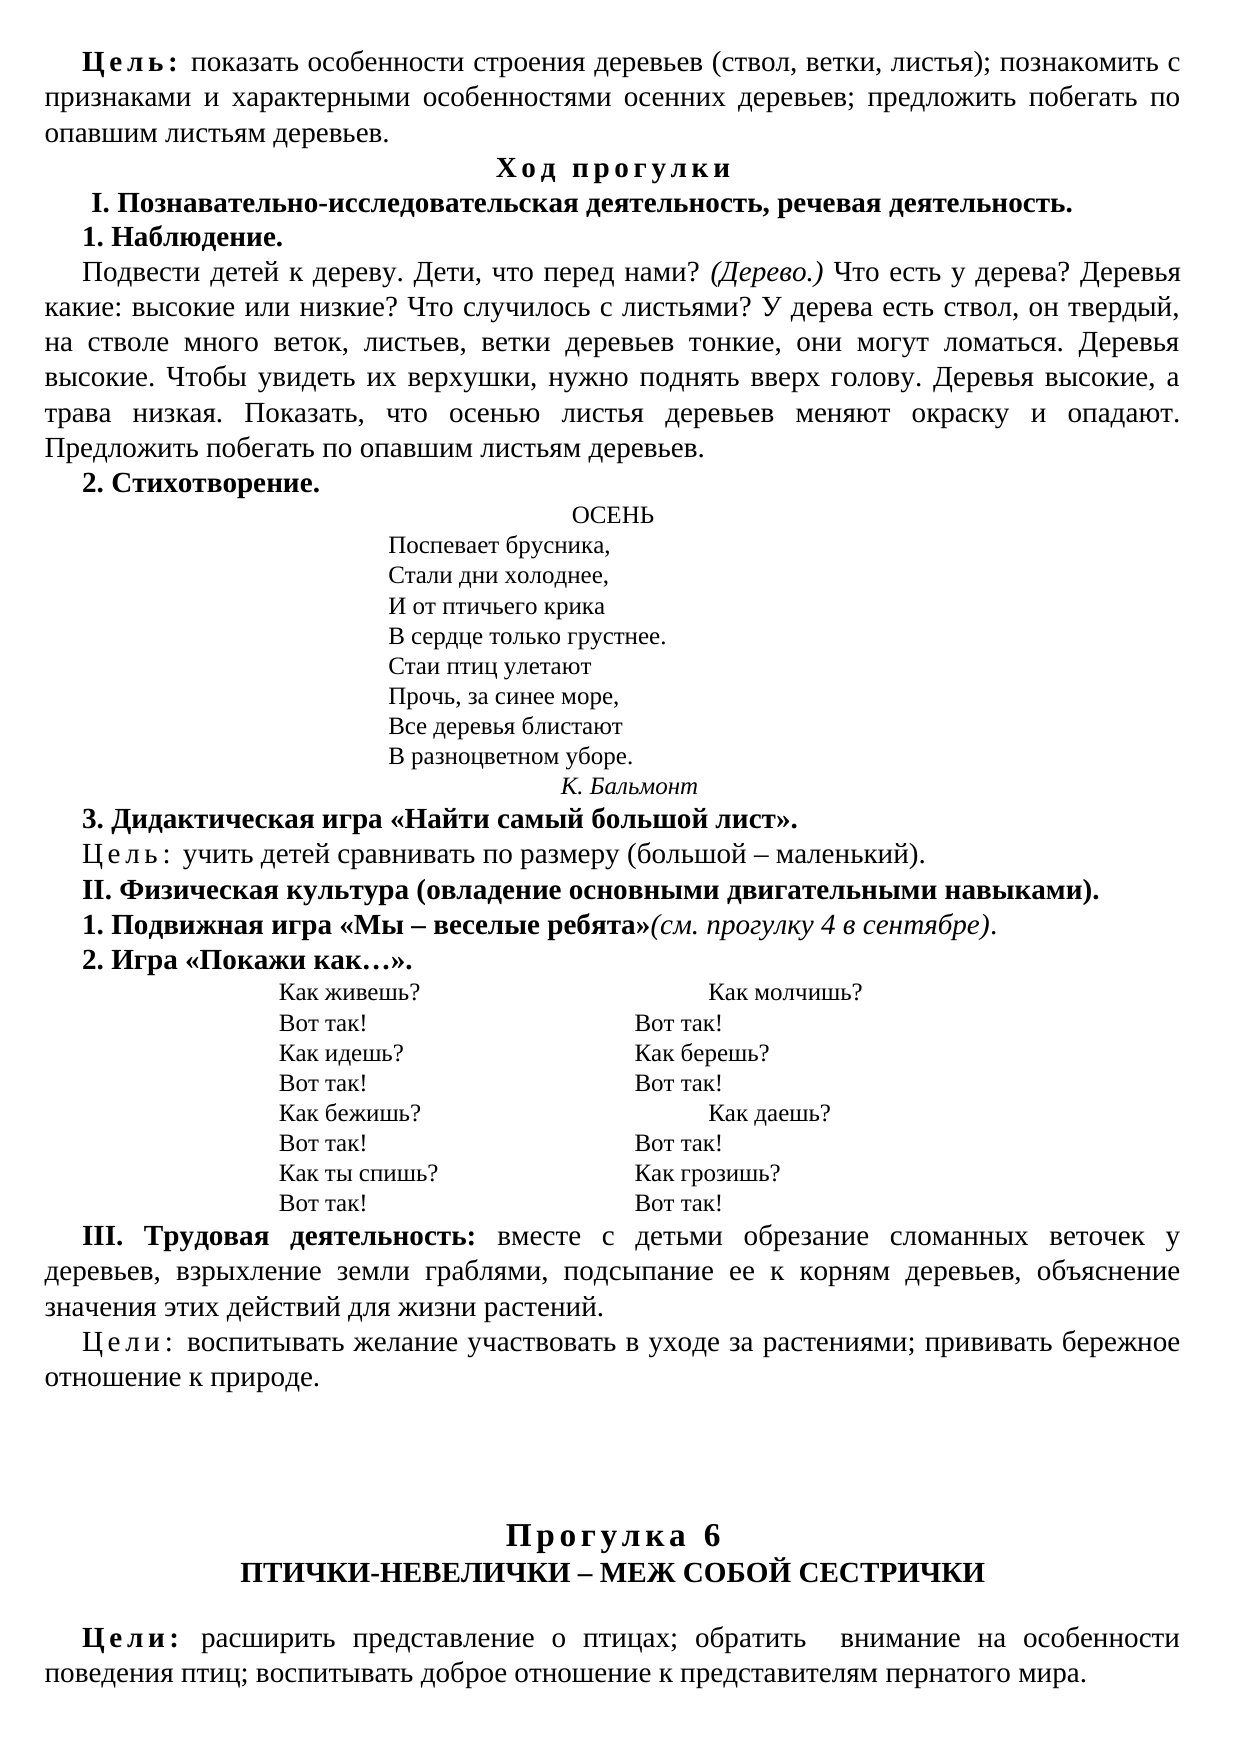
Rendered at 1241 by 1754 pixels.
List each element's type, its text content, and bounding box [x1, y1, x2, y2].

text Цели: расширить представление о птицах; обратить внимание на особенности поведения птиц; воспитывать доброе отношение к представителям пернатого мира. [44, 1620, 1181, 1689]
text Вот так! Вот так! [279, 1068, 1181, 1097]
text 2. Стихотворение. [44, 465, 1181, 499]
text Вот так! Вот так! [279, 1128, 1181, 1157]
text Все деревья блистают [388, 711, 1181, 740]
text Прочь, за синее море, [388, 681, 1181, 710]
text Вот так! Вот так! [279, 1008, 1181, 1036]
text III. Трудовая деятельность: вместе с детьми обрезание сломанных веточек у деревьев, взрыхление земли граблями, подсыпание ее к корням деревьев, объяснение значения этих действий для жизни растений. [44, 1218, 1181, 1322]
text Вот так! Вот так! [279, 1188, 1181, 1217]
text В разноцветном уборе. [388, 741, 1181, 770]
text II. Физическая культура (овладение основными двигательными навыками). [44, 872, 1181, 905]
text Цель: показать особенности строения деревьев (ствол, ветки, листья); познакомить с признаками и характерными особенностями осенних деревьев; предложить побегать по опавшим листьям деревьев. [44, 44, 1181, 148]
text Как ты спишь? Как грозишь? [279, 1158, 1181, 1187]
text Подвести детей к дереву. Дети, что перед нами? (Дерево.) Что есть у дерева? Деревья какие: высокие или низкие? Что случилось с листьями? У дерева есть ствол, он твердый, на стволе много веток, листьев, ветки деревьев тонкие, они могут ломаться. Деревья высокие. Чтобы увидеть их верхушки, нужно поднять вверх голову. Деревья высокие, а трава низкая. Показать, что осенью листья деревьев меняют окраску и опадают. Предложить побегать по опавшим листьям деревьев. [44, 254, 1181, 463]
text Стаи птиц улетают [388, 651, 1181, 680]
text 3. Дидактическая игра «Найти самый большой лист». [44, 801, 1181, 835]
text Поспевает брусника, [388, 531, 1181, 559]
text Как живешь? Как молчишь? [279, 977, 1181, 1006]
text Осень [44, 500, 1181, 529]
text Стали дни холоднее, [388, 561, 1181, 589]
text В сердце только грустнее. [388, 621, 1181, 649]
text 1. Подвижная игра «Мы – веселые ребята»(см. прогулку 4 в сентябре). [44, 907, 1181, 941]
text Прогулка 6 Птички-невелички – меж собой сестрички [44, 1515, 1181, 1619]
text I. Познавательно-исследовательская деятельность, речевая деятельность. [44, 185, 1181, 219]
text Цель: учить детей сравнивать по размеру (большой – маленький). [44, 837, 1181, 870]
text К. Бальмонт [388, 771, 1181, 800]
text Как бежишь? Как даешь? [279, 1098, 1181, 1127]
text 2. Игра «Покажи как…». [44, 942, 1181, 976]
text Как идешь? Как берешь? [279, 1038, 1181, 1066]
text Ход прогулки [44, 150, 1181, 183]
text 1. Наблюдение. [44, 219, 1181, 252]
text Цели: воспитывать желание участвовать в уходе за растениями; прививать бережное отношение к природе. [44, 1324, 1181, 1393]
text И от птичьего крика [388, 591, 1181, 619]
